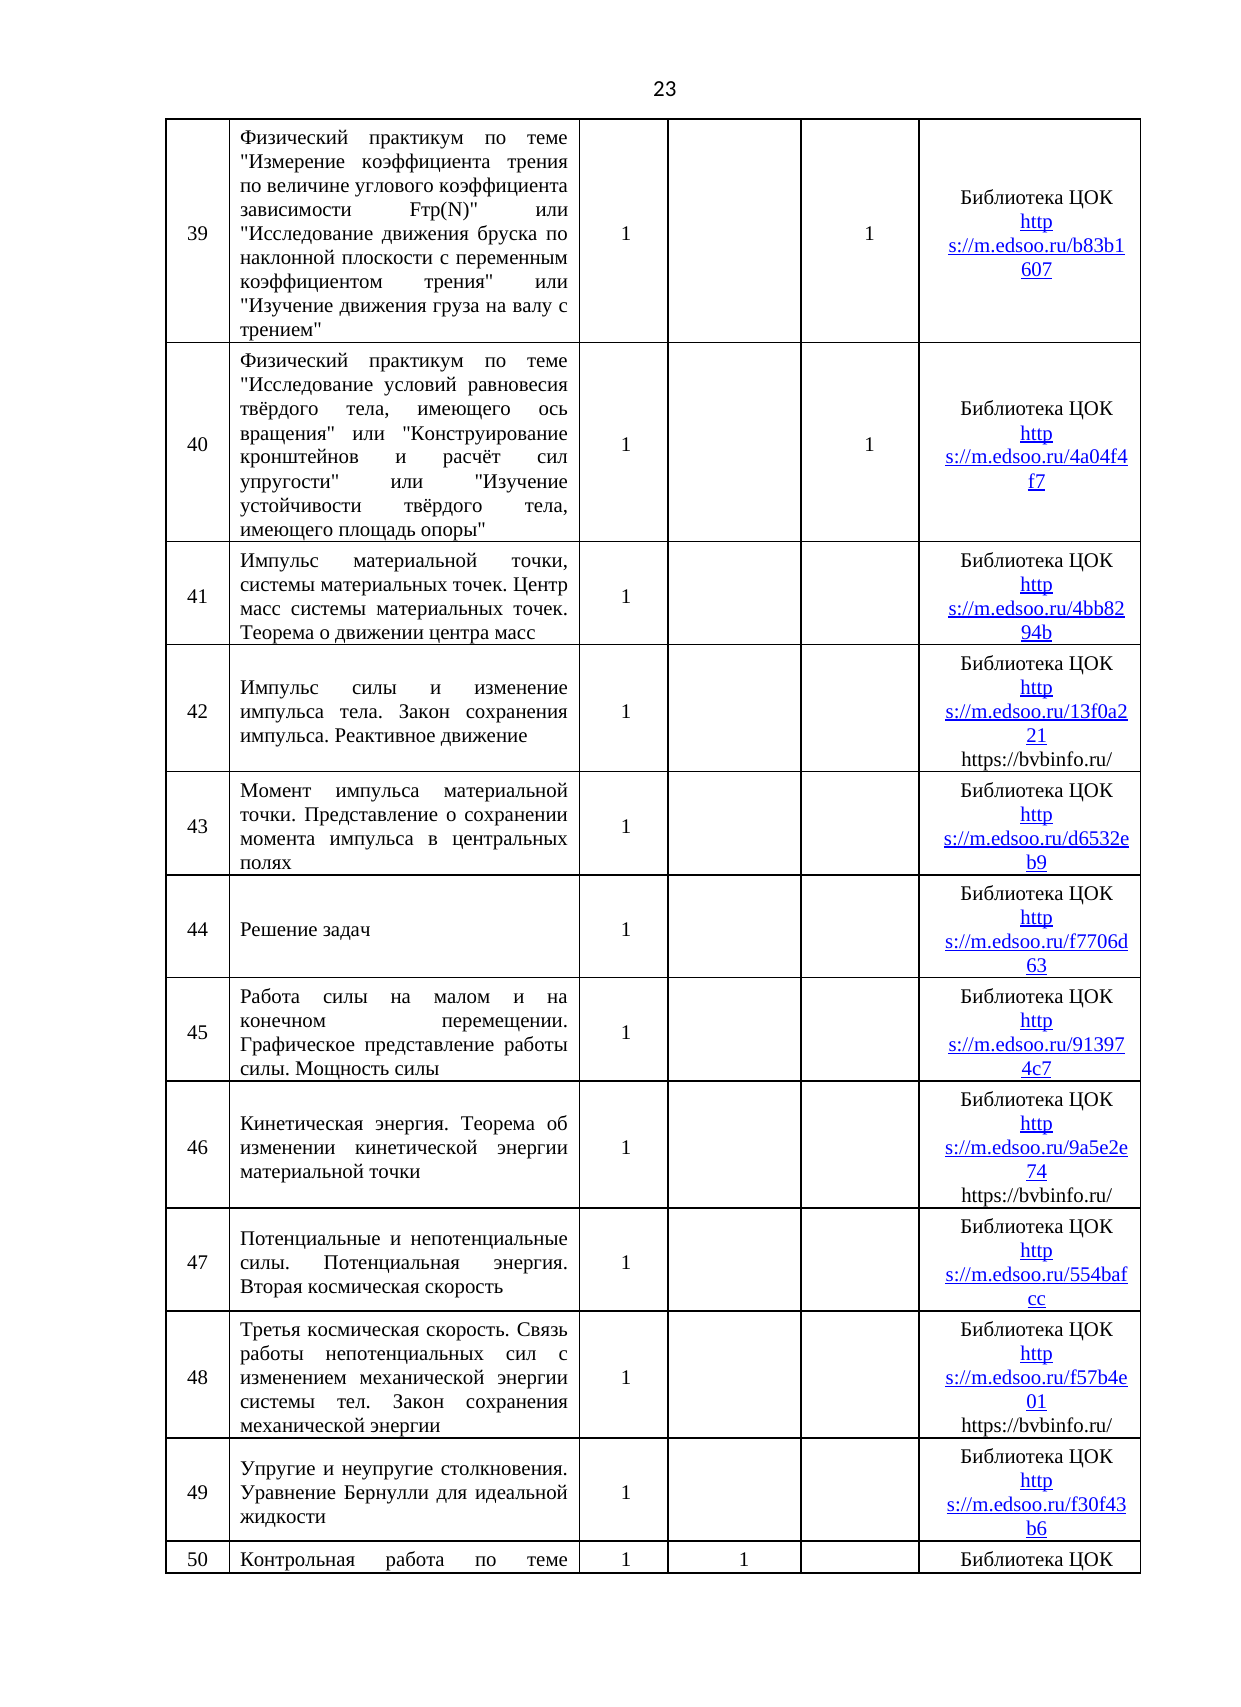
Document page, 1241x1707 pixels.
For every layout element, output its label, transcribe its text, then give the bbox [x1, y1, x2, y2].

table_cell [802, 645, 918, 771]
table_cell 1 [580, 343, 667, 541]
table_cell Третья космическая скорость. Связь работы непотенциальных сил с изменением механической энергии системы тел. Закон сохранения механической энергии [230, 1312, 579, 1437]
table_cell 39 [167, 120, 229, 341]
table_cell Кинетическая энергия. Теорема об изменении кинетической энергии материальной точки [230, 1082, 579, 1207]
table_cell 1 [802, 343, 918, 541]
table_cell [802, 1312, 918, 1437]
table_cell 1 [580, 1312, 667, 1437]
table_cell 44 [167, 876, 229, 977]
table_cell 1 [580, 876, 667, 977]
table_cell [669, 1439, 800, 1540]
table_cell 1 [580, 1082, 667, 1207]
table_cell [669, 1312, 800, 1437]
table_cell 47 [167, 1209, 229, 1310]
table_cell 1 [580, 1439, 667, 1540]
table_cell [920, 1542, 1140, 1572]
table_cell 46 [167, 1082, 229, 1207]
table_cell [669, 1209, 800, 1310]
table_cell [669, 876, 800, 977]
table_cell 1 [580, 978, 667, 1080]
table_cell 1 [580, 120, 667, 341]
table_cell 1 [580, 772, 667, 874]
table_cell [669, 978, 800, 1080]
table_cell [669, 772, 800, 874]
table_cell 48 [167, 1312, 229, 1437]
table_cell Библиотека ЦОК https://m.edsoo.ru/9a5e2e74 https://bvbinfo.ru/ [920, 1082, 1140, 1207]
table_cell Библиотека ЦОК https://m.edsoo.ru/913974c7 [920, 978, 1140, 1080]
table_cell [669, 542, 800, 644]
table_cell [802, 1542, 918, 1572]
table_cell 43 [167, 772, 229, 874]
table_cell 1 [580, 1542, 667, 1572]
table_cell [802, 978, 918, 1080]
table_cell 1 [802, 120, 918, 341]
table_cell [669, 1082, 800, 1207]
table_cell Библиотека ЦОК https://m.edsoo.ru/4bb8294b [920, 542, 1140, 644]
table_cell Работа силы на малом и на конечном перемещении. Графическое представление работы силы. Мощность силы [230, 978, 579, 1080]
table_cell [802, 1209, 918, 1310]
table_cell Библиотека ЦОК https://m.edsoo.ru/554bafcc [920, 1209, 1140, 1310]
table_cell [669, 645, 800, 771]
table_cell Библиотека ЦОК https://m.edsoo.ru/d6532eb9 [920, 772, 1140, 874]
table_cell [802, 1439, 918, 1540]
table_cell [802, 772, 918, 874]
table_cell 1 [580, 542, 667, 644]
table_cell Библиотека ЦОК https://m.edsoo.ru/f7706d63 [920, 876, 1140, 977]
table_cell [802, 1082, 918, 1207]
table_cell Физический практикум по теме "Измерение коэффициента трения по величине углового коэффициента зависимости Fтр(N)" или "Исследование движения бруска по наклонной плоскости с переменным коэффициентом трения" или "Изучение движения груза на валу с трением" [230, 120, 579, 341]
table_cell 49 [167, 1439, 229, 1540]
table_cell Потенциальные и непотенциальные силы. Потенциальная энергия. Вторая космическая скорость [230, 1209, 579, 1310]
table_cell Библиотека ЦОК https://m.edsoo.ru/f30f43b6 [920, 1439, 1140, 1540]
table_cell 50 [167, 1542, 229, 1572]
table_cell Упругие и неупругие столкновения. Уравнение Бернулли для идеальной жидкости [230, 1439, 579, 1540]
table_cell Библиотека ЦОК https://m.edsoo.ru/b83b1607 [920, 120, 1140, 341]
table_cell 1 [580, 1209, 667, 1310]
table_cell [802, 876, 918, 977]
table_cell 45 [167, 978, 229, 1080]
table_cell [802, 542, 918, 644]
table_cell 41 [167, 542, 229, 644]
table_cell Библиотека ЦОК https://m.edsoo.ru/4a04f4f7 [920, 343, 1140, 541]
table_cell Решение задач [230, 876, 579, 977]
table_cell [230, 1542, 579, 1572]
table_cell Физический практикум по теме "Исследование условий равновесия твёрдого тела, имеющего ось вращения" или "Конструирование кронштейнов и расчёт сил упругости" или "Изучение устойчивости твёрдого тела, имеющего площадь опоры" [230, 343, 579, 541]
table_cell [669, 343, 800, 541]
table_cell Момент импульса материальной точки. Представление о сохранении момента импульса в центральных полях [230, 772, 579, 874]
table_cell Библиотека ЦОК https://m.edsoo.ru/13f0a221 https://bvbinfo.ru/ [920, 645, 1140, 771]
table_cell Импульс силы и изменение импульса тела. Закон сохранения импульса. Реактивное движение [230, 645, 579, 771]
table_cell 40 [167, 343, 229, 541]
table_cell Библиотека ЦОК https://m.edsoo.ru/f57b4e01 https://bvbinfo.ru/ [920, 1312, 1140, 1437]
table_cell 42 [167, 645, 229, 771]
table_cell [669, 120, 800, 341]
table_cell 1 [669, 1542, 800, 1572]
table_cell 1 [580, 645, 667, 771]
table_cell Импульс материальной точки, системы материальных точек. Центр масс системы материальных точек. Теорема о движении центра масс [230, 542, 579, 644]
